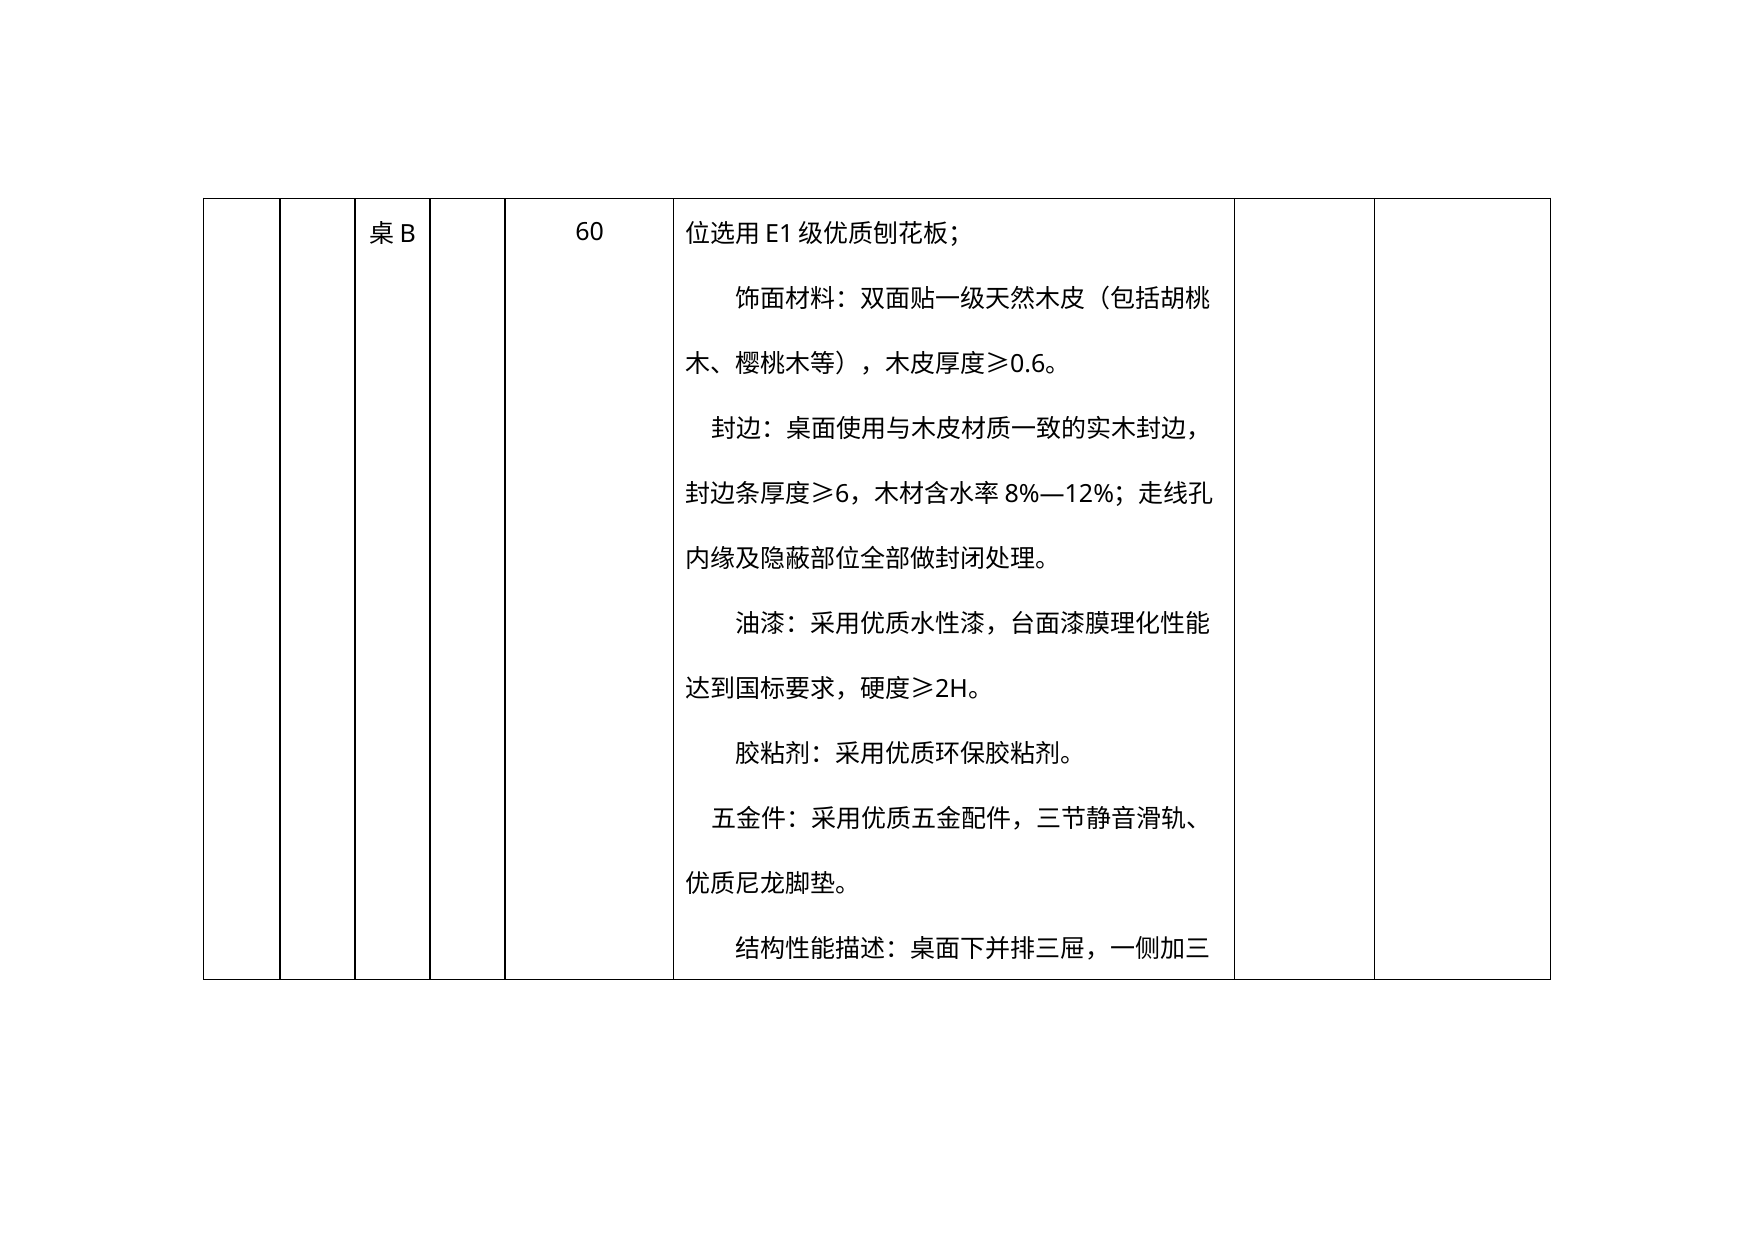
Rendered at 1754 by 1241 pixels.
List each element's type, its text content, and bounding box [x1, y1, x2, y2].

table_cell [674, 199, 1234, 979]
table_cell 办公桌B [356, 199, 429, 979]
table_cell [1235, 199, 1374, 979]
table_cell 7 [431, 199, 504, 979]
table_cell [1375, 199, 1550, 979]
table_cell 1400*700*760 [506, 199, 673, 979]
